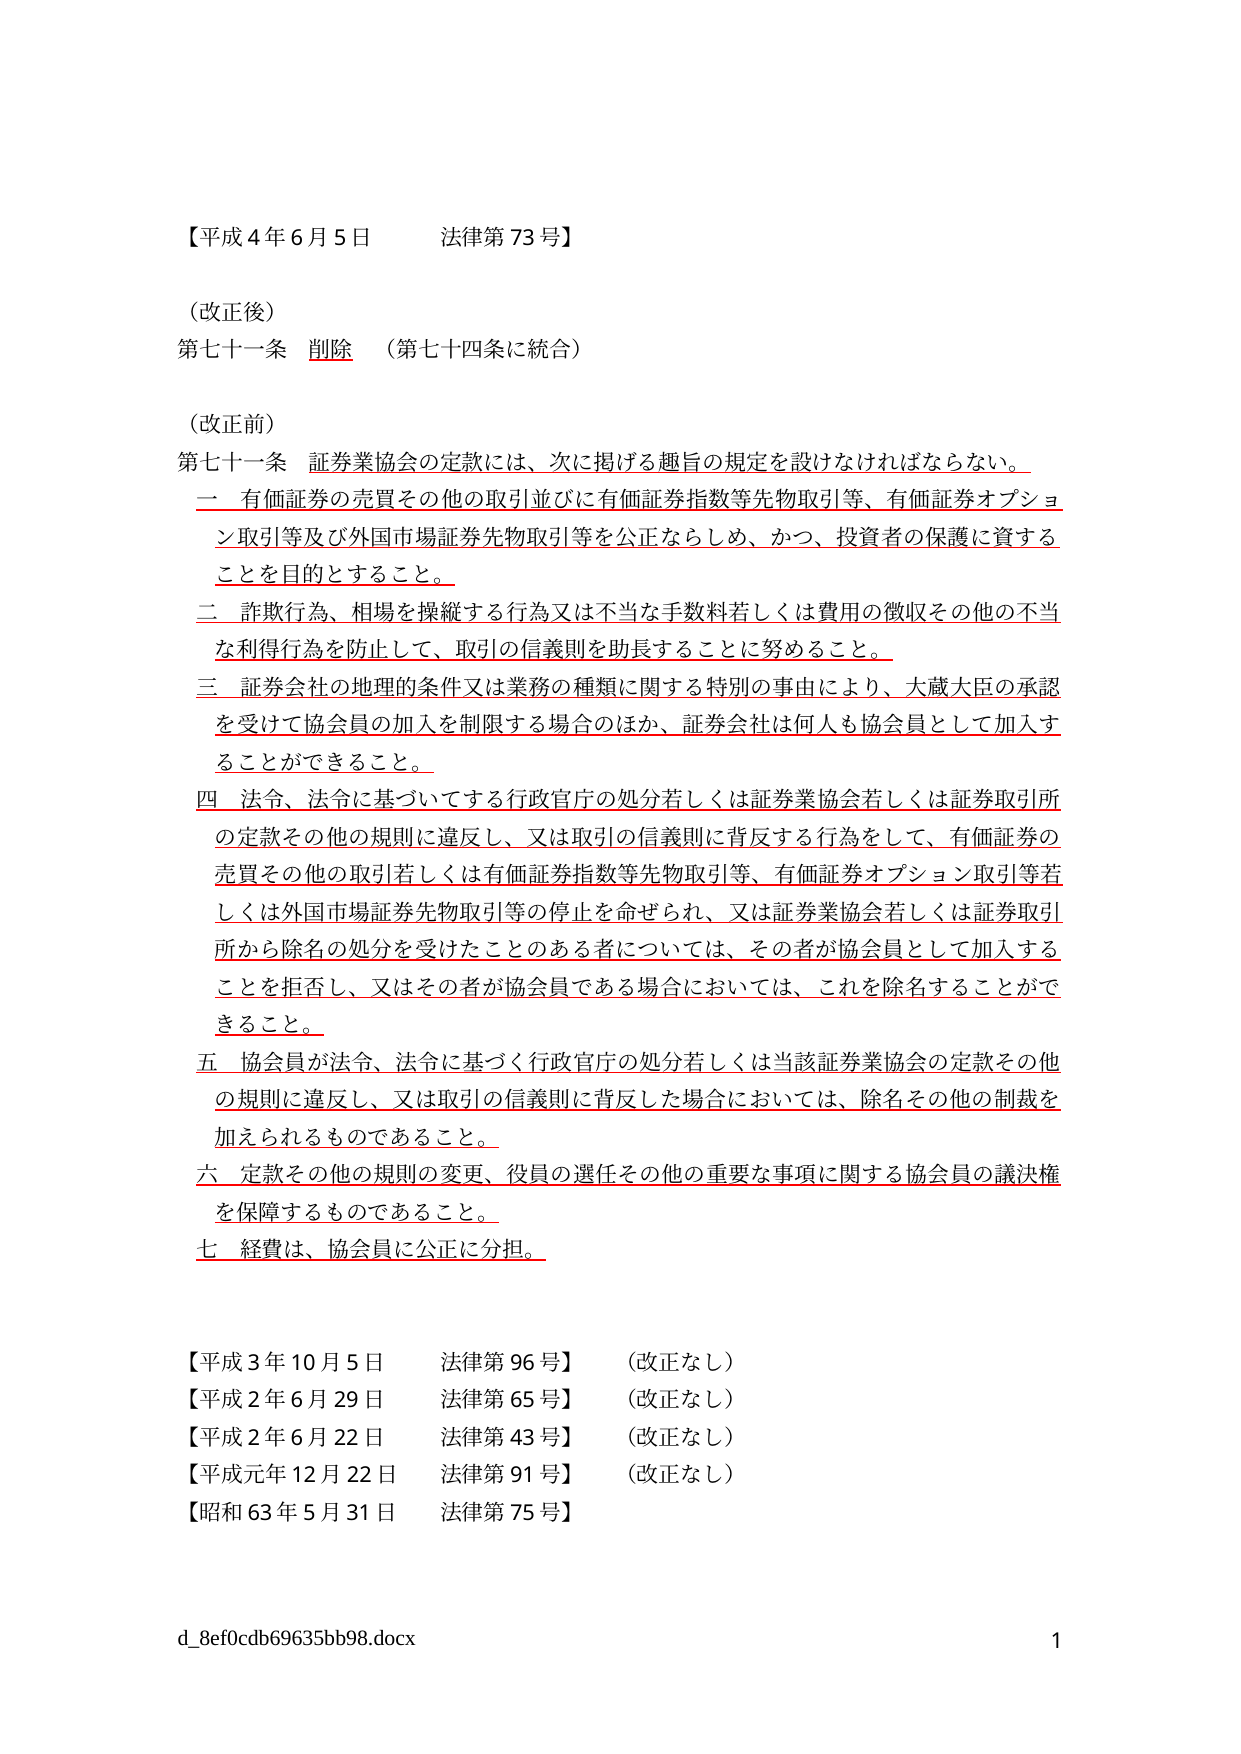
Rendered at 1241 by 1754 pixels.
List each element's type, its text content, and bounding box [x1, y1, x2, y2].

text 【平成4年6月5日 法律第73号】 [177, 217, 1063, 254]
text （改正前） [177, 404, 1063, 442]
text 一 有価証券の売買その他の取引並びに有価証券指数等先物取引等、有価証券オプション取引等及び外国市場証券先物取引等を公正ならしめ、かつ、投資者の保護に資することを目的とすること。 [196, 479, 1063, 509]
text （改正後） [177, 292, 1063, 329]
text 【平成3年10月5日 法律第96号】 （改正なし） [177, 1342, 1063, 1379]
text 三 証券会社の地理的条件又は業務の種類に関する特別の事由により、大蔵大臣の承認を受けて協会員の加入を制限する場合のほか、証券会社は何人も協会員として加入することができること。 [196, 667, 1063, 779]
text 七 経費は、協会員に公正に分担。 [196, 1229, 1063, 1267]
text 二 詐欺行為、相場を操縦する行為又は不当な手数料若しくは費用の徴収その他の不当な利得行為を防止して、取引の信義則を助長することに努めること。 [196, 592, 1063, 667]
text 【平成元年12月22日 法律第91号】 （改正なし） [177, 1454, 1063, 1492]
text 【平成2年6月29日 法律第65号】 （改正なし） [177, 1379, 1063, 1417]
text 第七十一条 削除 （第七十四条に統合） [177, 329, 1063, 367]
text 六 定款その他の規則の変更、役員の選任その他の重要な事項に関する協会員の議決権を保障するものであること。 [196, 1154, 1063, 1229]
text 【平成2年6月22日 法律第43号】 （改正なし） [177, 1417, 1063, 1454]
text 四 法令、法令に基づいてする行政官庁の処分若しくは証券業協会若しくは証券取引所の定款その他の規則に違反し、又は取引の信義則に背反する行為をして、有価証券の売買その他の取引若しくは有価証券指数等先物取引等、有価証券オプション取引等若しくは外国市場証券先物取引等の停止を命ぜられ、又は証券業協会若しくは証券取引所から除名の処分を受けたことのある者については、その者が協会員として加入することを拒否し、又はその者が協会員である場合においては、これを除名することができること。 [196, 779, 1063, 1042]
text 【昭和63年5月31日 法律第75号】 [177, 1492, 1063, 1529]
text 一 有価証券の売買その他の取引並びに有価証券指数等先物取引等、有価証券オプション取引等及び外国市場証券先物取引等を公正ならしめ、かつ、投資者の保護に資することを目的とすること。 [196, 511, 1063, 592]
text 第七十一条 証券業協会の定款には、次に掲げる趣旨の規定を設けなければならない。 [177, 442, 1063, 479]
text 五 協会員が法令、法令に基づく行政官庁の処分若しくは当該証券業協会の定款その他の規則に違反し、又は取引の信義則に背反した場合においては、除名その他の制裁を加えられるものであること。 [196, 1042, 1063, 1154]
